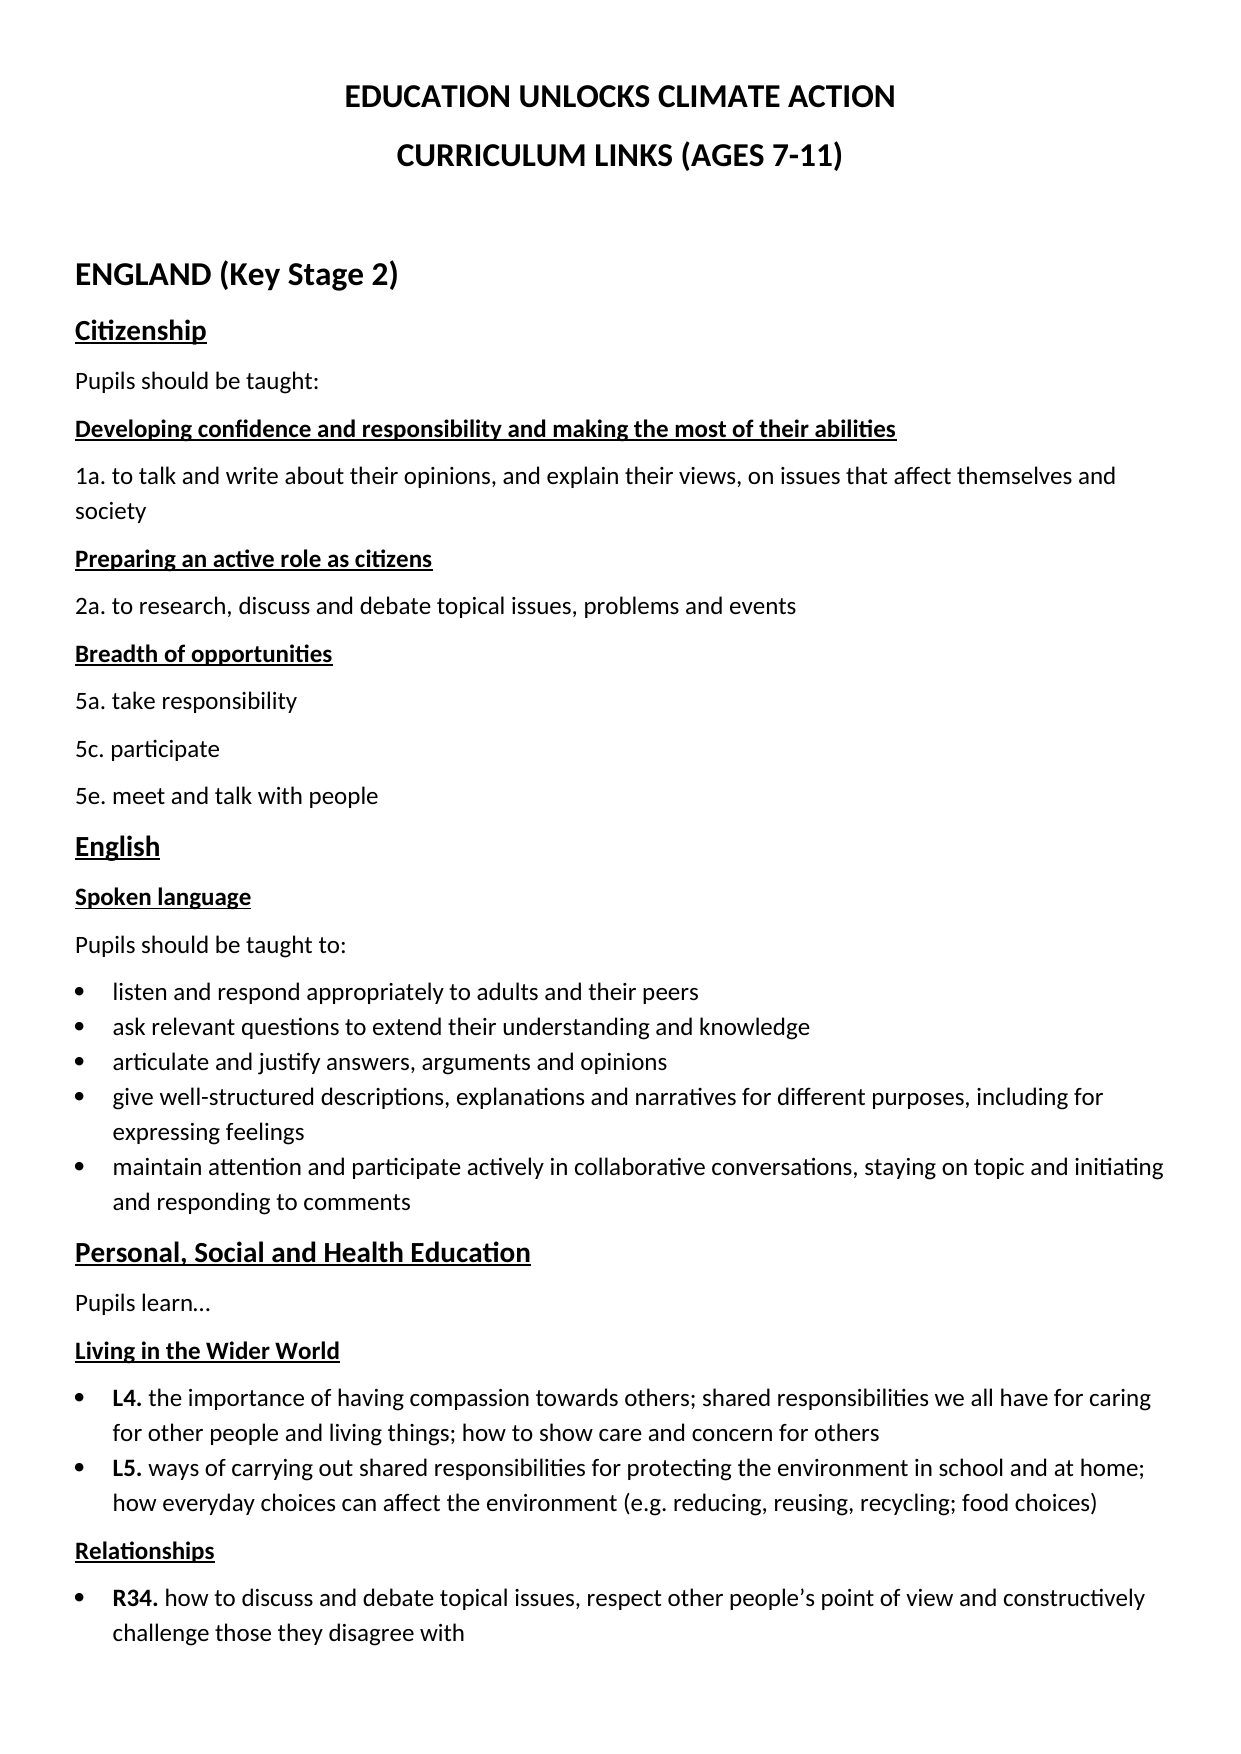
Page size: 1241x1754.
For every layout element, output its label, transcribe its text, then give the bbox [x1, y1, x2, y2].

text 5a. take responsibility [75, 686, 1165, 716]
list L5. ways of carrying out shared responsibilities for protecting the environment in school and at home; how everyday choices can affect the environment (e.g. reducing, reusing, recycling; food choices) [75, 1452, 1165, 1518]
text Relationships [75, 1535, 1165, 1565]
text Pupils should be taught: [75, 366, 1165, 396]
text Preparing an active role as citizens [75, 543, 1165, 573]
text English [75, 828, 1165, 864]
text 2a. to research, discuss and debate topical issues, problems and events [75, 591, 1165, 621]
text 5e. meet and talk with people [75, 781, 1165, 811]
text Pupils should be taught to: [75, 929, 1165, 959]
text Living in the Wider World [75, 1335, 1165, 1365]
text 1a. to talk and write about their opinions, and explain their views, on issues that affect themselves and society [75, 461, 1165, 526]
list give well-structured descriptions, explanations and narratives for different purposes, including for expressing feelings [75, 1081, 1165, 1147]
text Personal, Social and Health Education [75, 1234, 1165, 1269]
list listen and respond appropriately to adults and their peers [75, 976, 1165, 1007]
text Pupils learn… [75, 1287, 1165, 1318]
text EDUCATION UNLOCKS CLIMATE ACTION [75, 75, 1165, 116]
list ask relevant questions to extend their understanding and knowledge [75, 1011, 1165, 1042]
text Breadth of opportunities [75, 638, 1165, 668]
list articulate and justify answers, arguments and opinions [75, 1046, 1165, 1077]
text ENGLAND (Key Stage 2) [75, 253, 1165, 293]
list R34. how to discuss and debate topical issues, respect other people’s point of view and constructively challenge those they disagree with [75, 1582, 1165, 1648]
text Spoken language [75, 881, 1165, 912]
text Developing confidence and responsibility and making the most of their abilities [75, 413, 1165, 443]
text 5c. participate [75, 733, 1165, 763]
text CURRICULUM LINKS (AGES 7-11) [75, 134, 1165, 175]
text Citizenship [75, 312, 1165, 348]
list L4. the importance of having compassion towards others; shared responsibilities we all have for caring for other people and living things; how to show care and concern for others [75, 1382, 1165, 1448]
list maintain attention and participate actively in collaborative conversations, staying on topic and initiating and responding to comments [75, 1151, 1165, 1217]
